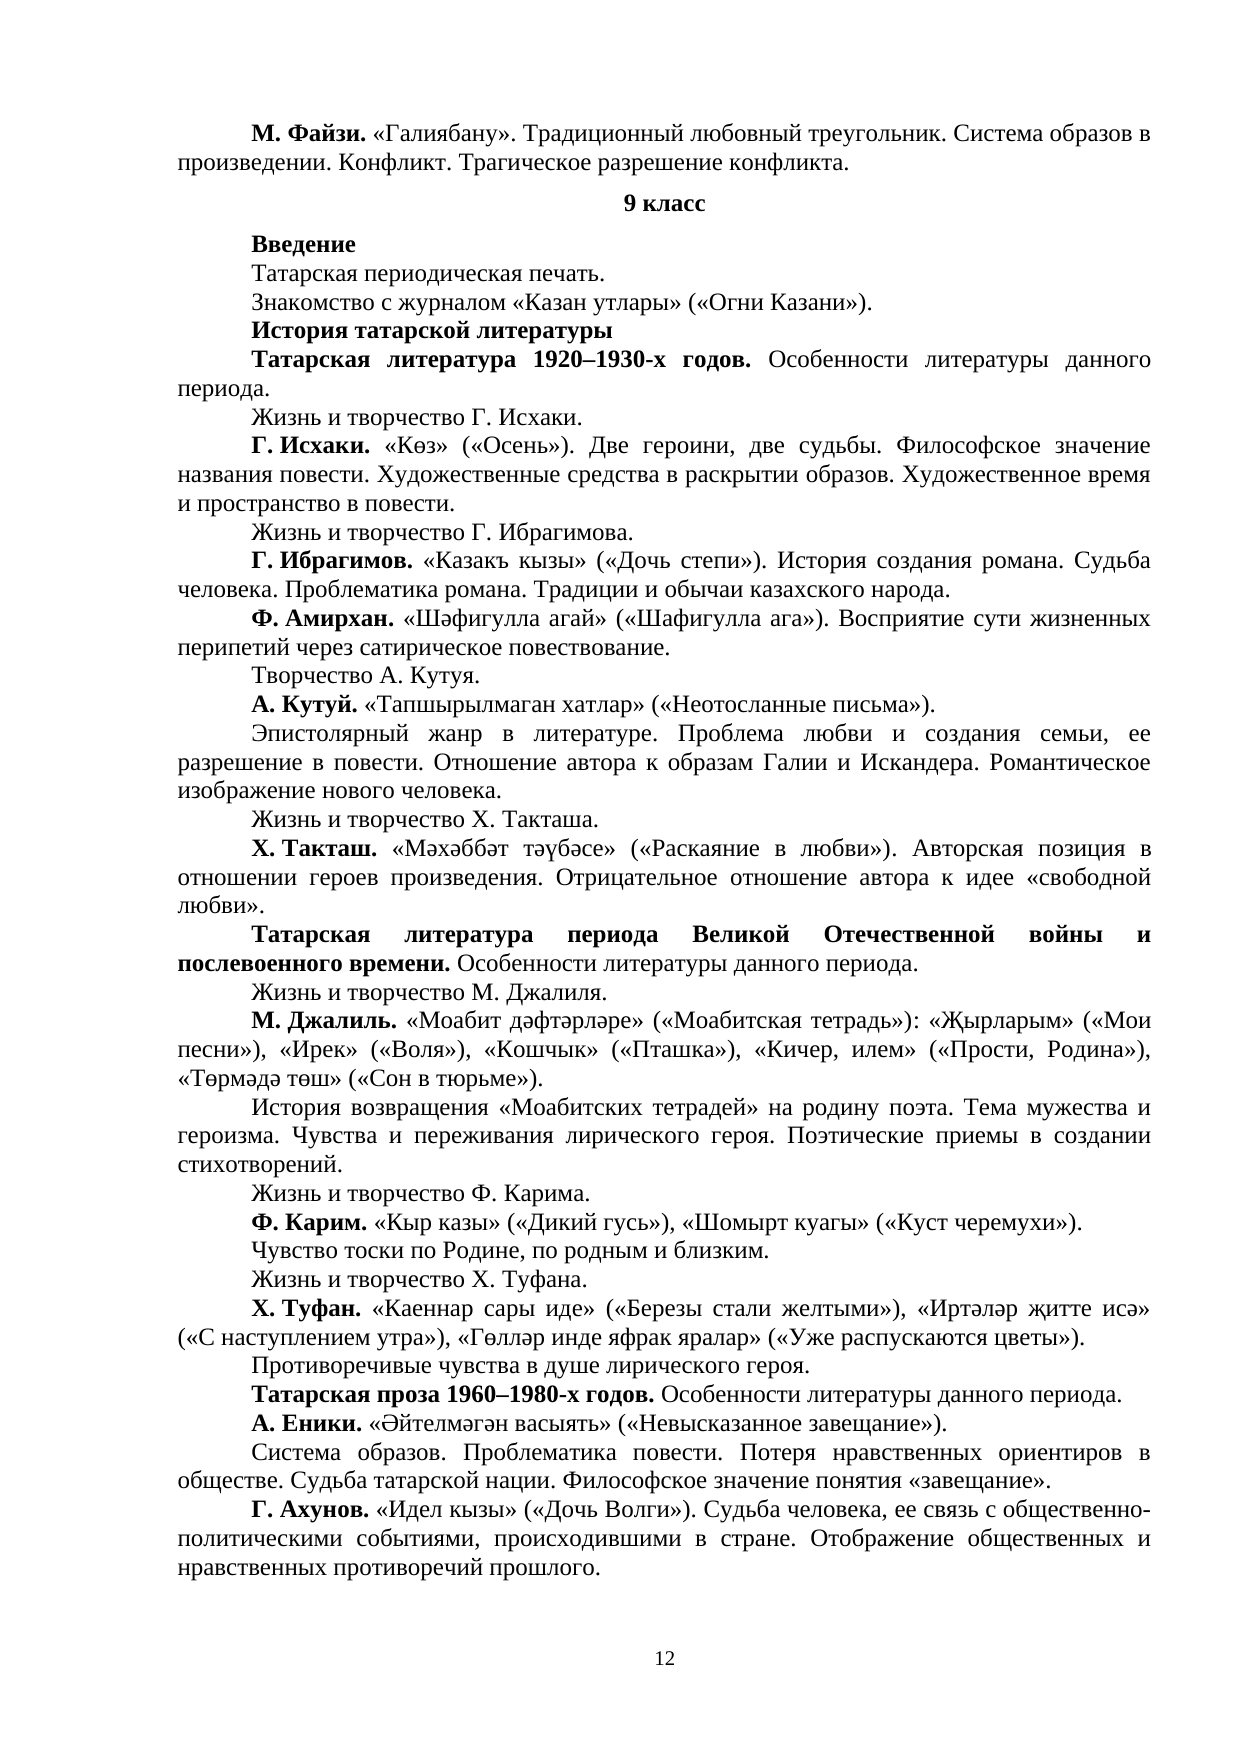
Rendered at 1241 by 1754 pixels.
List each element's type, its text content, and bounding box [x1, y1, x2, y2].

text Эпистолярный жанр в литературе. Проблема любви и создания семьи, ее разрешение в повести. Отношение автора к образам Галии и Искандера. Романтическое изображение нового человека. [177, 718, 1152, 804]
text Жизнь и творчество М. Джалиля. [177, 977, 1152, 1006]
text Жизнь и творчество Г. Исхаки. [177, 402, 1152, 431]
text Жизнь и творчество Х. Такташа. [177, 804, 1152, 833]
text Татарская литература 1920–1930-х годов. Особенности литературы данного периода. [177, 344, 1152, 402]
text Ф. Амирхан. «Шәфигулла агай» («Шафигулла ага»). Восприятие сути жизненных перипетий через сатирическое повествование. [177, 603, 1152, 661]
text Г. Исхаки. «Көз» («Осень»). Две героини, две судьбы. Философское значение названия повести. Художественные средства в раскрытии образов. Художественное время и пространство в повести. [177, 431, 1152, 517]
text Г. Ибрагимов. «Казакъ кызы» («Дочь степи»). История создания романа. Судьба человека. Проблематика романа. Традиции и обычаи казахского народа. [177, 546, 1152, 603]
text История татарской литературы [177, 316, 1152, 344]
text Введение [177, 229, 1152, 258]
text Х. Туфан. «Каеннар сары иде» («Березы стали желтыми»), «Иртәләр җитте исә» («С наступлением утра»), «Гөлләр инде яфрак яралар» («Уже распускаются цветы»). [177, 1293, 1152, 1351]
text Жизнь и творчество Х. Туфана. [177, 1264, 1152, 1293]
subtitle 9 класс [177, 188, 1152, 217]
text М. Джалиль. «Моабит дәфтәрләре» («Моабитская тетрадь»): «Җырларым» («Мои песни»), «Ирек» («Воля»), «Кошчык» («Пташка»), «Кичер, илем» («Прости, Родина»), «Төрмәдә төш» («Сон в тюрьме»). [177, 1006, 1152, 1092]
text Ф. Карим. «Кыр казы» («Дикий гусь»), «Шомырт куагы» («Куст черемухи»). [177, 1207, 1152, 1236]
text Татарская проза 1960–1980-х годов. Особенности литературы данного периода. [177, 1379, 1152, 1408]
text Знакомство с журналом «Казан утлары» («Огни Казани»). [177, 287, 1152, 316]
text Чувство тоски по Родине, по родным и близким. [177, 1236, 1152, 1264]
text Х. Такташ. «Мәхәббәт тәүбәсе» («Раскаяние в любви»). Авторская позиция в отношении героев произведения. Отрицательное отношение автора к идее «свободной любви». [177, 833, 1152, 919]
text Татарская периодическая печать. [177, 258, 1152, 287]
text Жизнь и творчество Г. Ибрагимова. [177, 517, 1152, 546]
text А. Кутуй. «Тапшырылмаган хатлар» («Неотосланные письма»). [177, 689, 1152, 718]
text А. Еники. «Әйтелмәгән васыять» («Невысказанное завещание»). [177, 1408, 1152, 1437]
text Противоречивые чувства в душе лирического героя. [177, 1351, 1152, 1379]
text Творчество А. Кутуя. [177, 661, 1152, 689]
text Татарская литература периода Великой Отечественной войны и послевоенного времени. Особенности литературы данного периода. [177, 919, 1152, 977]
text История возвращения «Моабитских тетрадей» на родину поэта. Тема мужества и героизма. Чувства и переживания лирического героя. Поэтические приемы в создании стихотворений. [177, 1092, 1152, 1178]
text Система образов. Проблематика повести. Потеря нравственных ориентиров в обществе. Судьба татарской нации. Философское значение понятия «завещание». [177, 1437, 1152, 1494]
text Г. Ахунов. «Идел кызы» («Дочь Волги»). Судьба человека, ее связь с общественно-политическими событиями, происходившими в стране. Отображение общественных и нравственных противоречий прошлого. [177, 1494, 1152, 1581]
text М. Файзи. «Галиябану». Традиционный любовный треугольник. Система образов в произведении. Конфликт. Трагическое разрешение конфликта. [177, 118, 1152, 176]
text Жизнь и творчество Ф. Карима. [177, 1178, 1152, 1207]
